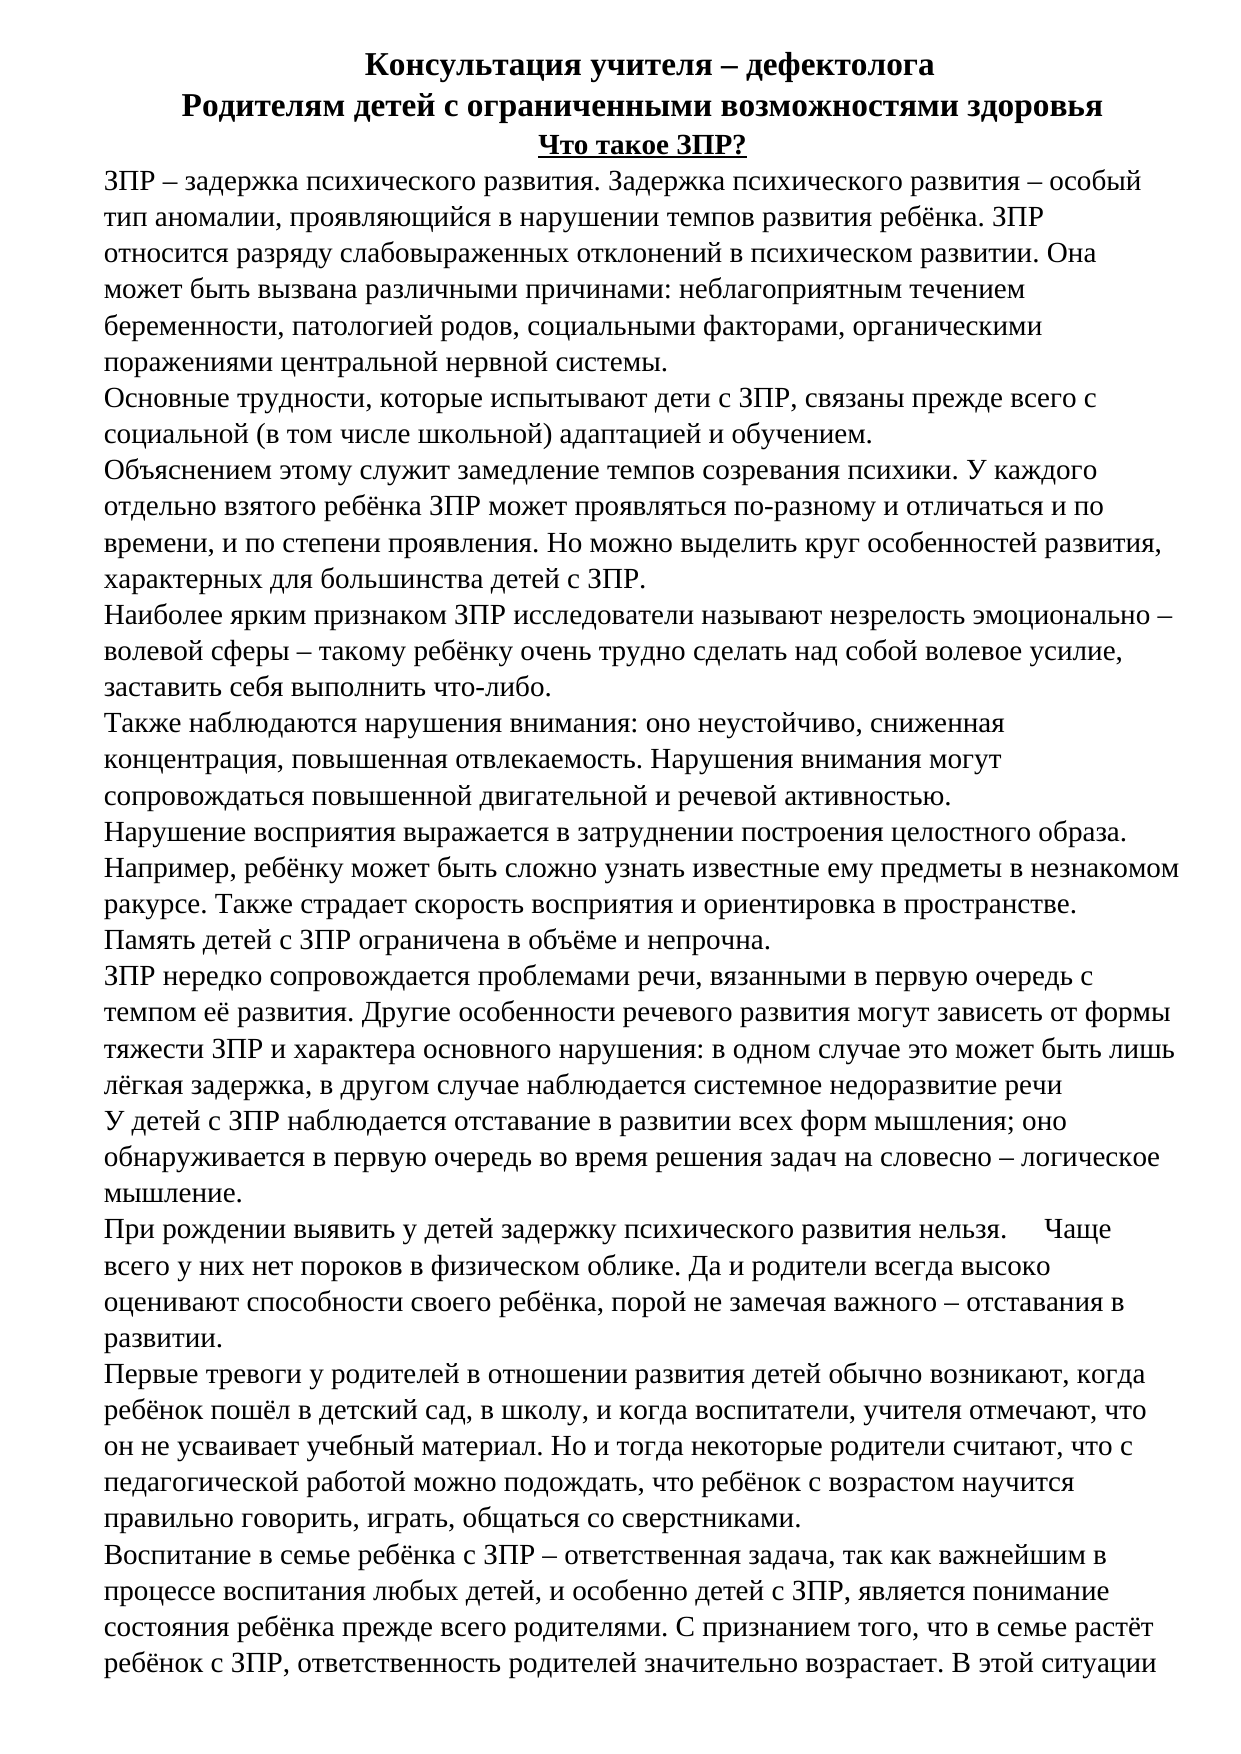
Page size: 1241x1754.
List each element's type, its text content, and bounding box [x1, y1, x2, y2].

text Консультация учителя – дефектолога [118, 44, 1181, 83]
text Основные трудности, которые испытывают дети с ЗПР, связаны прежде всего с социальной (в том числе школьной) адаптацией и обучением. [103, 380, 1181, 450]
text Что такое ЗПР? [103, 127, 1181, 161]
text Наиболее ярким признаком ЗПР исследователи называют незрелость эмоционально – волевой сферы – такому ребёнку очень трудно сделать над собой волевое усилие, заставить себя выполнить что-либо. [103, 597, 1181, 703]
text Родителям детей с ограниченными возможностями здоровья [103, 86, 1181, 124]
text ЗПР – задержка психического развития. Задержка психического развития – особый тип аномалии, проявляющийся в нарушении темпов развития ребёнка. ЗПР относится разряду слабовыраженных отклонений в психическом развитии. Она может быть вызвана различными причинами: неблагоприятным течением беременности, патологией родов, социальными факторами, органическими поражениями центральной нервной системы. [103, 163, 1181, 377]
text Нарушение восприятия выражается в затруднении построения целостного образа. Например, ребёнку может быть сложно узнать известные ему предметы в незнакомом ракурсе. Также страдает скорость восприятия и ориентировка в пространстве. [103, 814, 1181, 920]
text Также наблюдаются нарушения внимания: оно неустойчиво, сниженная концентрация, повышенная отвлекаемость. Нарушения внимания могут сопровождаться повышенной двигательной и речевой активностью. [103, 705, 1181, 811]
text ЗПР нередко сопровождается проблемами речи, вязанными в первую очередь с темпом её развития. Другие особенности речевого развития могут зависеть от формы тяжести ЗПР и характера основного нарушения: в одном случае это может быть лишь лёгкая задержка, в другом случае наблюдается системное недоразвитие речи [103, 958, 1181, 1100]
text У детей с ЗПР наблюдается отставание в развитии всех форм мышления; оно обнаруживается в первую очередь во время решения задач на словесно – логическое мышление. [103, 1103, 1181, 1209]
text Первые тревоги у родителей в отношении развития детей обычно возникают, когда ребёнок пошёл в детский сад, в школу, и когда воспитатели, учителя отмечают, что он не усваивает учебный материал. Но и тогда некоторые родители считают, что с педагогической работой можно подождать, что ребёнок c возрастом научится правильно говорить, играть, общаться со сверстниками. [103, 1356, 1181, 1534]
text Память детей с ЗПР ограничена в объёме и непрочна. [103, 922, 1181, 956]
text Объяснением этому служит замедление темпов созревания психики. У каждого отдельно взятого ребёнка ЗПР может проявляться по-разному и отличаться и по времени, и по степени проявления. Но можно выделить круг особенностей развития, характерных для большинства детей с ЗПР. [103, 452, 1181, 594]
text При рождении выявить у детей задержку психического развития нельзя. Чаще всего у них нет пороков в физическом облике. Да и родители всегда высоко оценивают способности своего ребёнка, порой не замечая важного – отставания в развитии. [103, 1211, 1181, 1353]
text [103, 1537, 1181, 1679]
